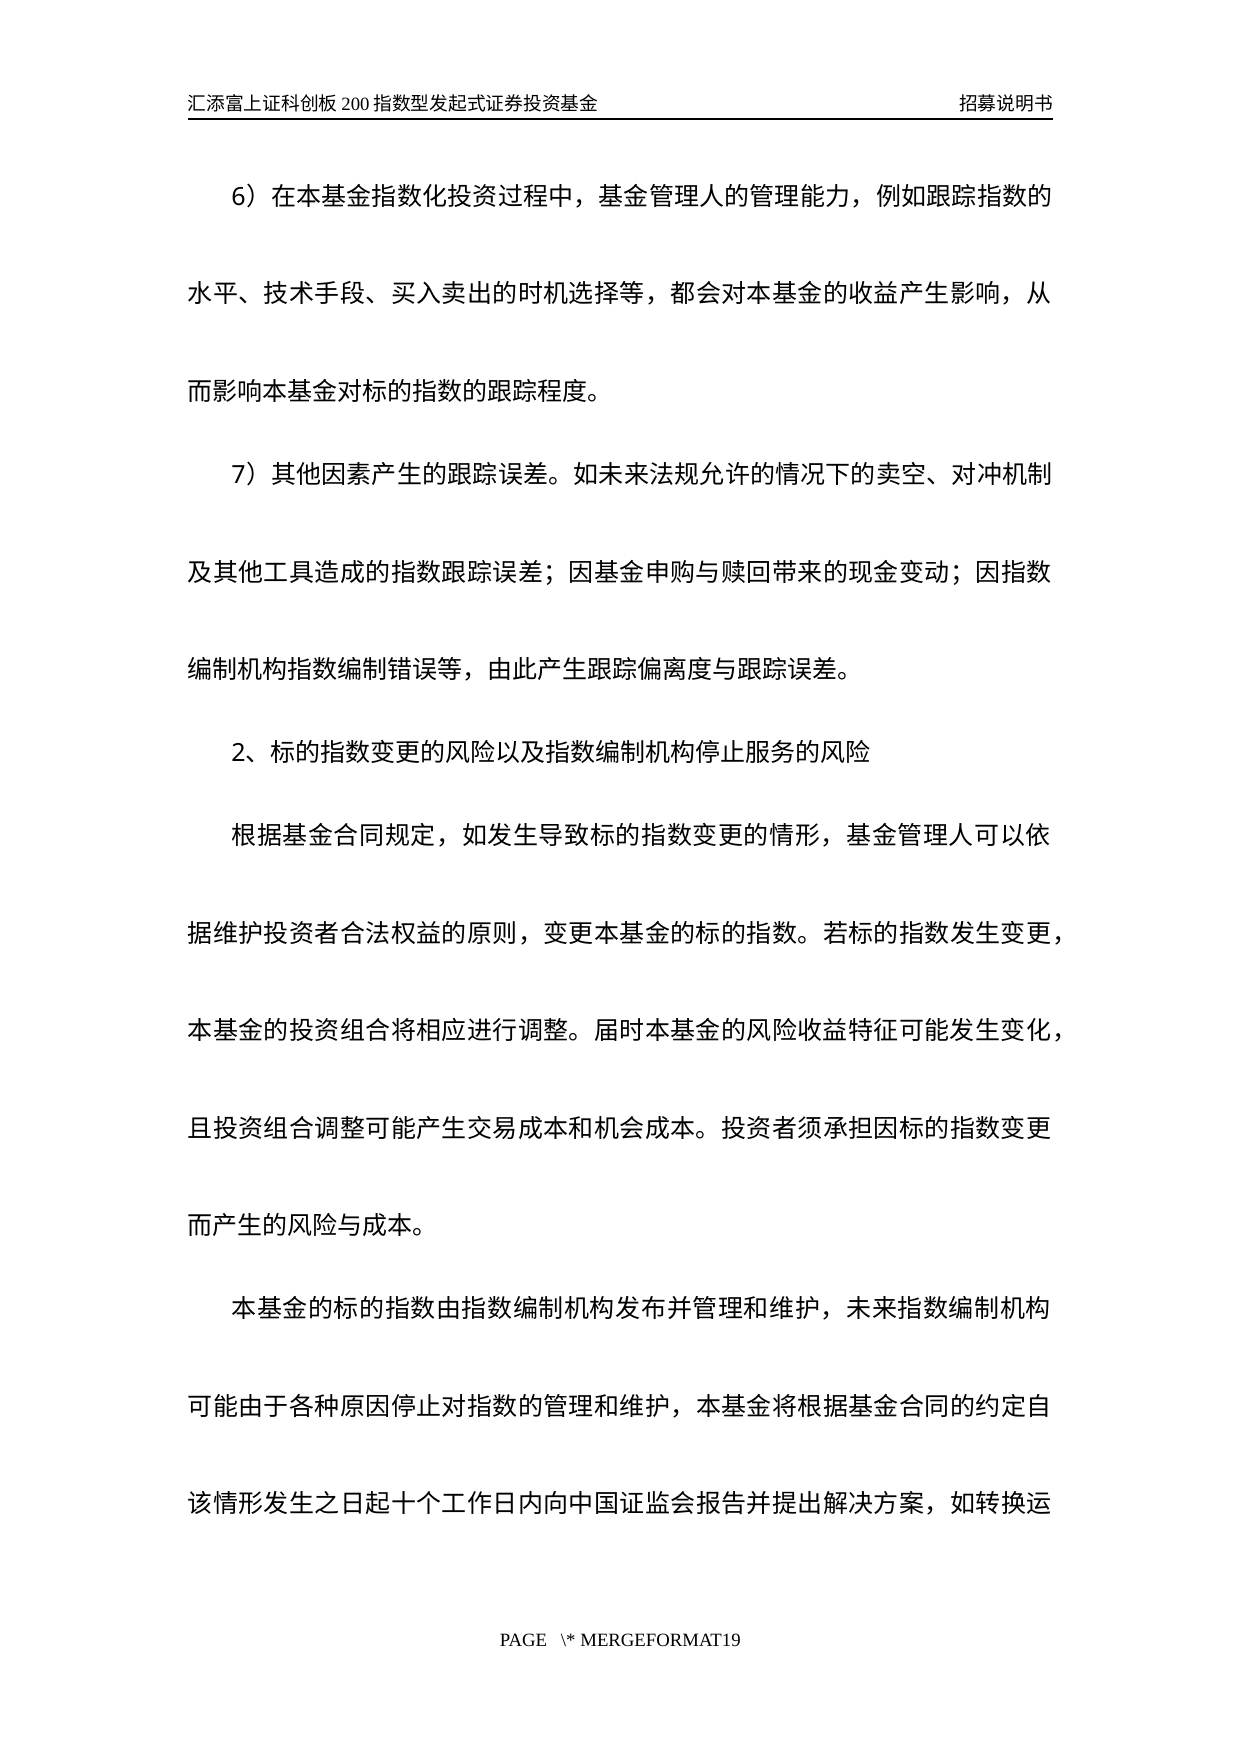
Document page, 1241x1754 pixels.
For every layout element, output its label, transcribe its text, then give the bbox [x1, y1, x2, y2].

text 6）在本基金指数化投资过程中，基金管理人的管理能力，例如跟踪指数的水平、技术手段、买入卖出的时机选择等，都会对本基金的收益产生影响，从而影响本基金对标的指数的跟踪程度。 [187, 162, 1053, 422]
text 2、标的指数变更的风险以及指数编制机构停止服务的风险 [187, 718, 1053, 783]
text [187, 1274, 1053, 1534]
text 根据基金合同规定，如发生导致标的指数变更的情形，基金管理人可以依据维护投资者合法权益的原则，变更本基金的标的指数。若标的指数发生变更，本基金的投资组合将相应进行调整。届时本基金的风险收益特征可能发生变化，且投资组合调整可能产生交易成本和机会成本。投资者须承担因标的指数变更而产生的风险与成本。 [187, 801, 1053, 1256]
text 7）其他因素产生的跟踪误差。如未来法规允许的情况下的卖空、对冲机制及其他工具造成的指数跟踪误差；因基金申购与赎回带来的现金变动；因指数编制机构指数编制错误等，由此产生跟踪偏离度与跟踪误差。 [187, 440, 1053, 700]
